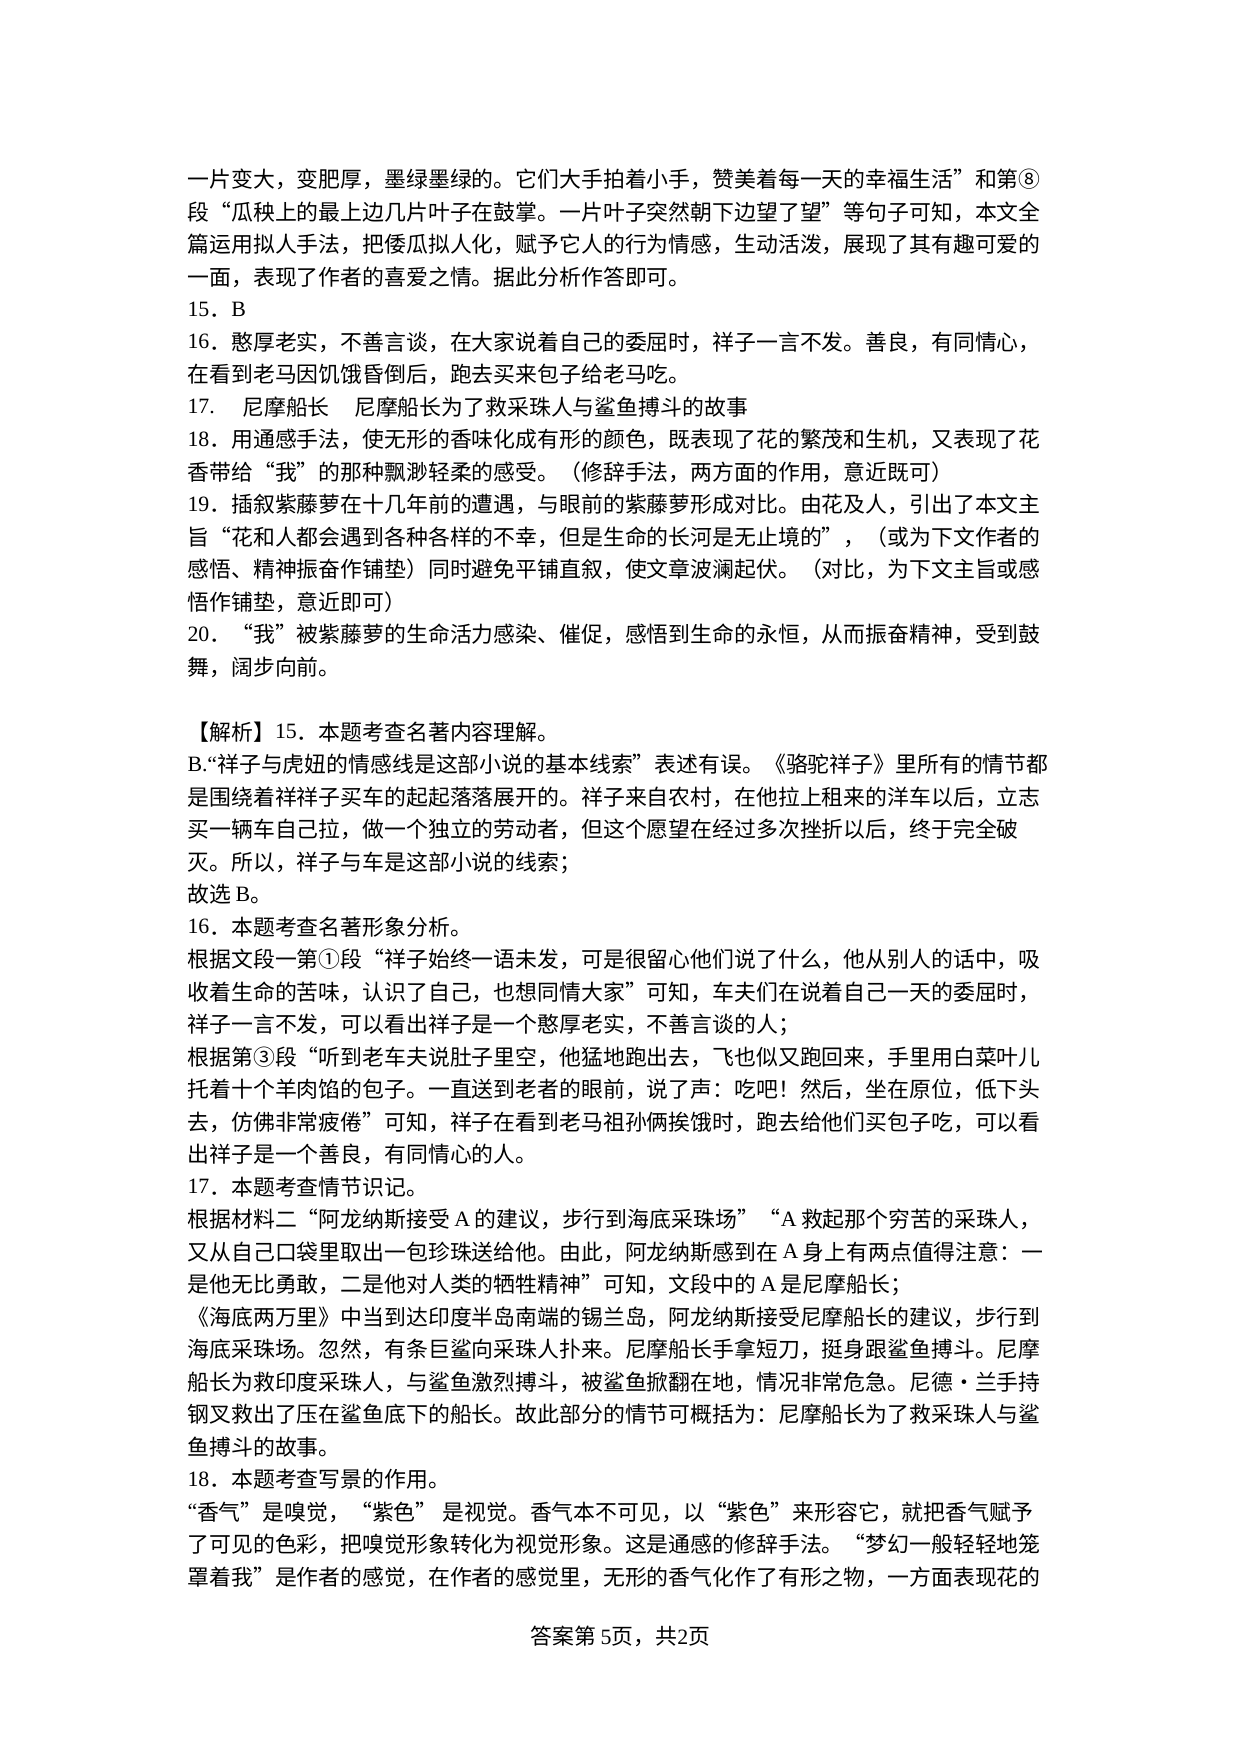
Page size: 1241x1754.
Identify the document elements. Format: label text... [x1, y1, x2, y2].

text 18．用通感手法，使无形的香味化成有形的颜色，既表现了花的繁茂和生机，又表现了花香带给“我”的那种飘渺轻柔的感受。（修辞手法，两方面的作用，意近既可） [187, 422, 1053, 487]
text 17. 尼摩船长 尼摩船长为了救采珠人与鲨鱼搏斗的故事 [187, 389, 1053, 422]
text 18．本题考查写景的作用。 [187, 1462, 1053, 1494]
text B.“祥子与虎妞的情感线是这部小说的基本线索”表述有误。《骆驼祥子》里所有的情节都是围绕着祥祥子买车的起起落落展开的。祥子来自农村，在他拉上租来的洋车以后，立志买一辆车自己拉，做一个独立的劳动者，但这个愿望在经过多次挫折以后，终于完全破灭。所以，祥子与车是这部小说的线索； [187, 747, 1053, 877]
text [187, 1494, 1053, 1592]
text 16．本题考查名著形象分析。 [187, 909, 1053, 942]
text 19．插叙紫藤萝在十几年前的遭遇，与眼前的紫藤萝形成对比。由花及人，引出了本文主旨“花和人都会遇到各种各样的不幸，但是生命的长河是无止境的”，（或为下文作者的感悟、精神振奋作铺垫）同时避免平铺直叙，使文章波澜起伏。（对比，为下文主旨或感悟作铺垫，意近即可） [187, 487, 1053, 617]
text 15．B [187, 292, 1053, 324]
text 【解析】15．本题考查名著内容理解。 [187, 714, 1053, 747]
text 17．本题考查情节识记。 [187, 1169, 1053, 1202]
text 《海底两万里》中当到达印度半岛南端的锡兰岛，阿龙纳斯接受尼摩船长的建议，步行到海底采珠场。忽然，有条巨鲨向采珠人扑来。尼摩船长手拿短刀，挺身跟鲨鱼搏斗。尼摩船长为救印度采珠人，与鲨鱼激烈搏斗，被鲨鱼掀翻在地，情况非常危急。尼德•兰手持钢叉救出了压在鲨鱼底下的船长。故此部分的情节可概括为：尼摩船长为了救采珠人与鲨鱼搏斗的故事。 [187, 1299, 1053, 1462]
text 20．“我”被紫藤萝的生命活力感染、催促，感悟到生命的永恒，从而振奋精神，受到鼓舞，阔步向前。 [187, 617, 1053, 682]
text 根据材料二“阿龙纳斯接受A的建议，步行到海底采珠场”“A救起那个穷苦的采珠人，又从自己口袋里取出一包珍珠送给他。由此，阿龙纳斯感到在A身上有两点值得注意：一是他无比勇敢，二是他对人类的牺牲精神”可知，文段中的A是尼摩船长； [187, 1202, 1053, 1299]
text 根据文段一第①段“祥子始终一语未发，可是很留心他们说了什么，他从别人的话中，吸收着生命的苦味，认识了自己，也想同情大家”可知，车夫们在说着自己一天的委屈时，祥子一言不发，可以看出祥子是一个憨厚老实，不善言谈的人； [187, 942, 1053, 1039]
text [187, 162, 1053, 292]
text 故选B。 [187, 877, 1053, 909]
text 16．憨厚老实，不善言谈，在大家说着自己的委屈时，祥子一言不发。善良，有同情心，在看到老马因饥饿昏倒后，跑去买来包子给老马吃。 [187, 324, 1053, 389]
text 根据第③段“听到老车夫说肚子里空，他猛地跑出去，飞也似又跑回来，手里用白菜叶儿托着十个羊肉馅的包子。一直送到老者的眼前，说了声：吃吧！然后，坐在原位，低下头去，仿佛非常疲倦”可知，祥子在看到老马祖孙俩挨饿时，跑去给他们买包子吃，可以看出祥子是一个善良，有同情心的人。 [187, 1039, 1053, 1169]
